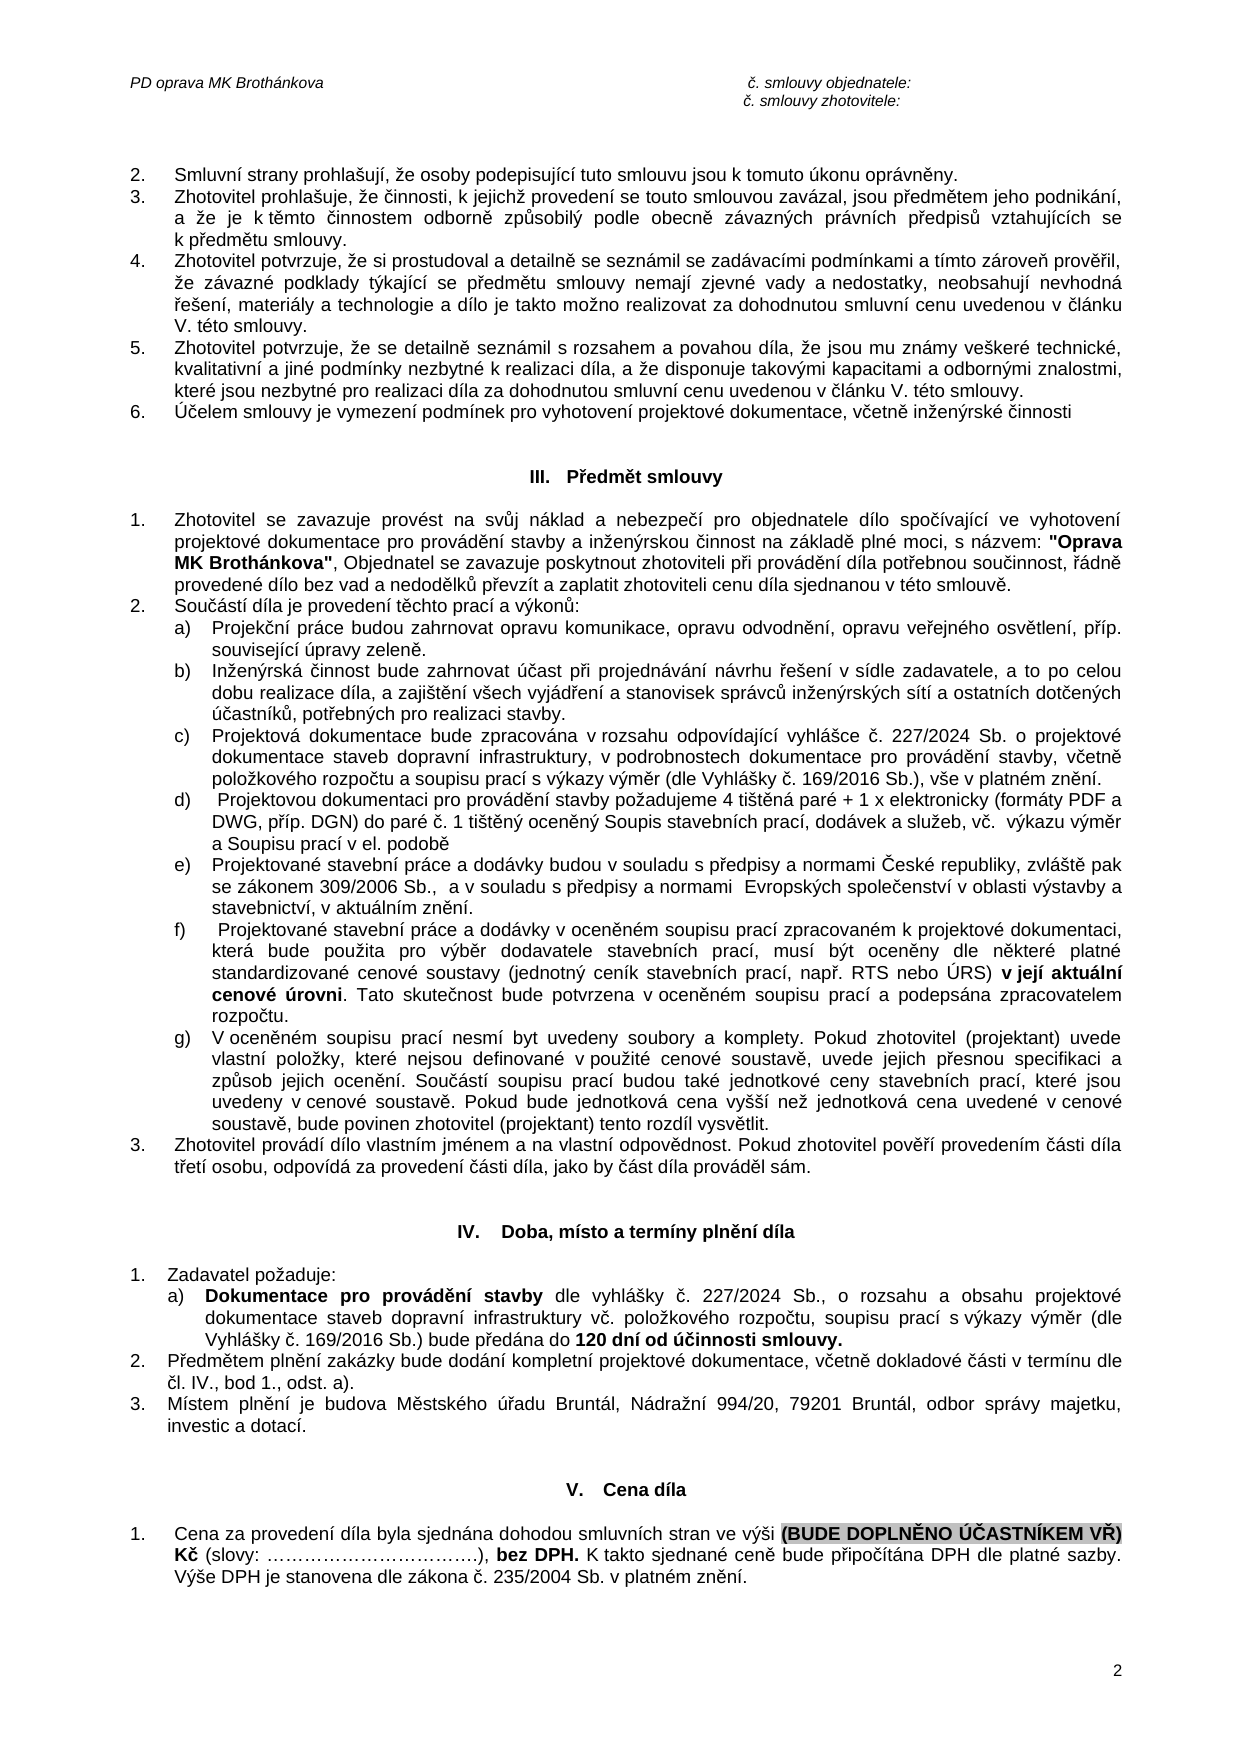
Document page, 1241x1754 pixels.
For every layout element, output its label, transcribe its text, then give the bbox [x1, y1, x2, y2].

list Projekční práce budou zahrnovat opravu komunikace, opravu odvodnění, opravu veřejného osvětlení, příp. související úpravy zeleně. [174, 617, 1122, 660]
list Smluvní strany prohlašují, že osoby podepisující tuto smlouvu jsou k tomuto úkonu oprávněny. [130, 164, 1122, 186]
list Cena díla [130, 1479, 1122, 1501]
list Účelem smlouvy je vymezení podmínek pro vyhotovení projektové dokumentace, včetně inženýrské činnosti [130, 401, 1122, 423]
list Místem plnění je budova Městského úřadu Bruntál, Nádražní 994/20, 79201 Bruntál, odbor správy majetku, investic a dotací. [130, 1393, 1122, 1436]
list Cena za provedení díla byla sjednána dohodou smluvních stran ve výši (BUDE DOPLNĚNO ÚČASTNÍKEM VŘ) Kč (slovy: …………………………….), bez DPH. K takto sjednané ceně bude připočítána DPH dle platné sazby. Výše DPH je stanovena dle zákona č. 235/2004 Sb. v platném znění. [130, 1522, 1122, 1587]
list V oceněném soupisu prací nesmí byt uvedeny soubory a komplety. Pokud zhotovitel (projektant) uvede vlastní položky, které nejsou definované v použité cenové soustavě, uvede jejich přesnou specifikaci a způsob jejich ocenění. Součástí soupisu prací budou také jednotkové ceny stavebních prací, které jsou uvedeny v cenové soustavě. Pokud bude jednotková cena vyšší než jednotková cena uvedené v cenové soustavě, bude povinen zhotovitel (projektant) tento rozdíl vysvětlit. [174, 1026, 1122, 1134]
list Zadavatel požaduje: [130, 1264, 1122, 1285]
list Zhotovitel provádí dílo vlastním jménem a na vlastní odpovědnost. Pokud zhotovitel pověří provedením části díla třetí osobu, odpovídá za provedení části díla, jako by část díla prováděl sám. [130, 1134, 1122, 1177]
list Projektovou dokumentaci pro provádění stavby požadujeme 4 tištěná paré + 1 x elektronicky (formáty PDF a DWG, příp. DGN) do paré č. 1 tištěný oceněný Soupis stavebních prací, dodávek a služeb, vč. výkazu výměr a Soupisu prací v el. podobě [174, 789, 1122, 854]
list Projektová dokumentace bude zpracována v rozsahu odpovídající vyhlášce č. 227/2024 Sb. o projektové dokumentace staveb dopravní infrastruktury, v podrobnostech dokumentace pro provádění stavby, včetně položkového rozpočtu a soupisu prací s výkazy výměr (dle Vyhlášky č. 169/2016 Sb.), vše v platném znění. [174, 724, 1122, 789]
list Zhotovitel prohlašuje, že činnosti, k jejichž provedení se touto smlouvou zavázal, jsou předmětem jeho podnikání, a že je k těmto činnostem odborně způsobilý podle obecně závazných právních předpisů vztahujících se k předmětu smlouvy. [130, 186, 1122, 250]
list Součástí díla je provedení těchto prací a výkonů: [130, 595, 1122, 617]
list Doba, místo a termíny plnění díla [130, 1221, 1122, 1242]
list Zhotovitel se zavazuje provést na svůj náklad a nebezpečí pro objednatele dílo spočívající ve vyhotovení projektové dokumentace pro provádění stavby a inženýrskou činnost na základě plné moci, s názvem: "Oprava MK Brothánkova", Objednatel se zavazuje poskytnout zhotoviteli při provádění díla potřebnou součinnost, řádně provedené dílo bez vad a nedodělků převzít a zaplatit zhotoviteli cenu díla sjednanou v této smlouvě. [130, 509, 1122, 595]
list Zhotovitel potvrzuje, že se detailně seznámil s rozsahem a povahou díla, že jsou mu známy veškeré technické, kvalitativní a jiné podmínky nezbytné k realizaci díla, a že disponuje takovými kapacitami a odbornými znalostmi, které jsou nezbytné pro realizaci díla za dohodnutou smluvní cenu uvedenou v článku V. této smlouvy. [130, 336, 1122, 401]
list Předmětem plnění zakázky bude dodání kompletní projektové dokumentace, včetně dokladové části v termínu dle čl. IV., bod 1., odst. a). [130, 1350, 1122, 1393]
list Inženýrská činnost bude zahrnovat účast při projednávání návrhu řešení v sídle zadavatele, a to po celou dobu realizace díla, a zajištění všech vyjádření a stanovisek správců inženýrských sítí a ostatních dotčených účastníků, potřebných pro realizaci stavby. [174, 660, 1122, 724]
list Předmět smlouvy [130, 466, 1122, 487]
list Dokumentace pro provádění stavby dle vyhlášky č. 227/2024 Sb., o rozsahu a obsahu projektové dokumentace staveb dopravní infrastruktury vč. položkového rozpočtu, soupisu prací s výkazy výměr (dle Vyhlášky č. 169/2016 Sb.) bude předána do 120 dní od účinnosti smlouvy. [167, 1285, 1122, 1350]
list Projektované stavební práce a dodávky budou v souladu s předpisy a normami České republiky, zvláště pak se zákonem 309/2006 Sb., a v souladu s předpisy a normami Evropských společenství v oblasti výstavby a stavebnictví, v aktuálním znění. [174, 854, 1122, 919]
list Zhotovitel potvrzuje, že si prostudoval a detailně se seznámil se zadávacími podmínkami a tímto zároveň prověřil, že závazné podklady týkající se předmětu smlouvy nemají zjevné vady a nedostatky, neobsahují nevhodná řešení, materiály a technologie a dílo je takto možno realizovat za dohodnutou smluvní cenu uvedenou v článku V. této smlouvy. [130, 250, 1122, 336]
list Projektované stavební práce a dodávky v oceněném soupisu prací zpracovaném k projektové dokumentaci, která bude použita pro výběr dodavatele stavebních prací, musí být oceněny dle některé platné standardizované cenové soustavy (jednotný ceník stavebních prací, např. RTS nebo ÚRS) v její aktuální cenové úrovni. Tato skutečnost bude potvrzena v oceněném soupisu prací a podepsána zpracovatelem rozpočtu. [174, 919, 1122, 1026]
